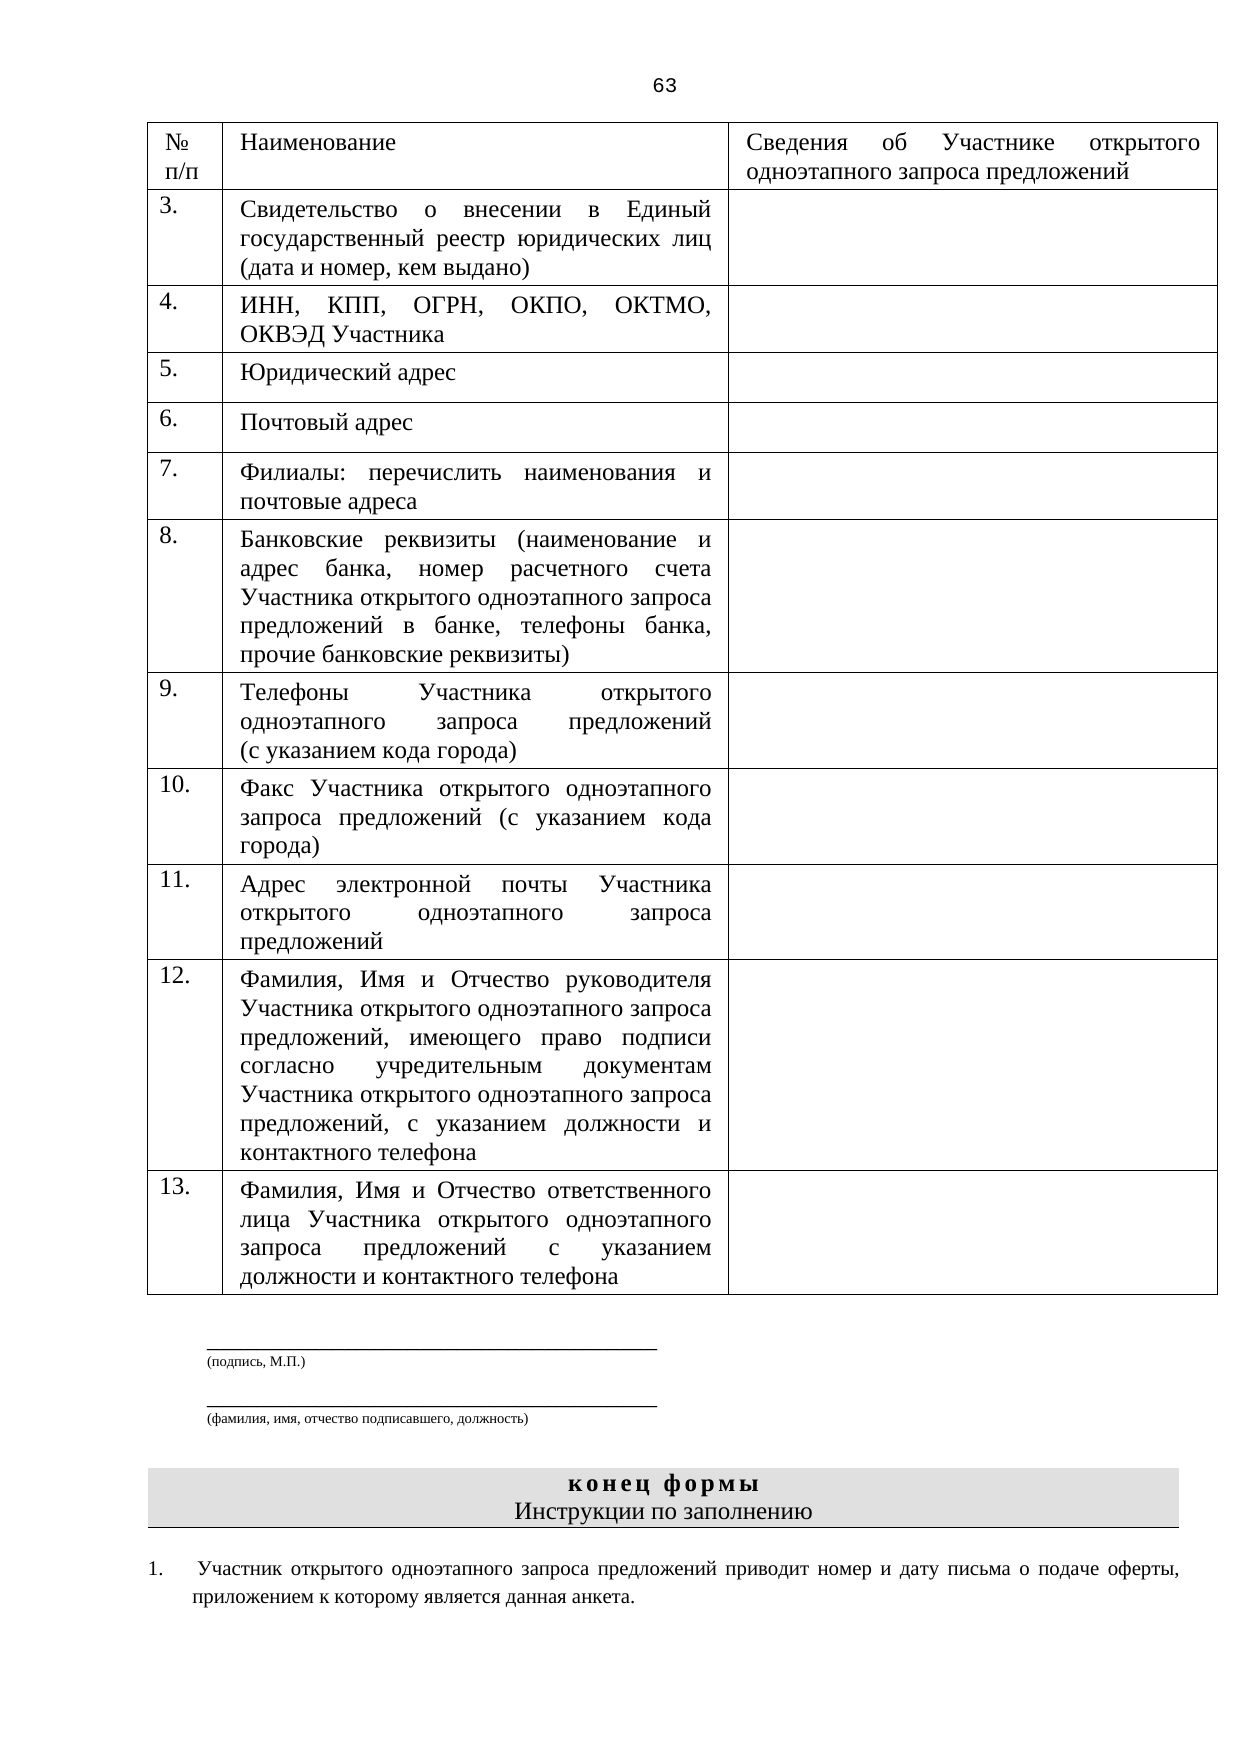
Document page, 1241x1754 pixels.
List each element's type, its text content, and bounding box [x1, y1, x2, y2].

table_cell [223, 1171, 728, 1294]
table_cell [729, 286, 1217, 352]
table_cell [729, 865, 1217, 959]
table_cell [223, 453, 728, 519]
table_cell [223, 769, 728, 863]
text ____________________________________ [148, 1324, 1181, 1353]
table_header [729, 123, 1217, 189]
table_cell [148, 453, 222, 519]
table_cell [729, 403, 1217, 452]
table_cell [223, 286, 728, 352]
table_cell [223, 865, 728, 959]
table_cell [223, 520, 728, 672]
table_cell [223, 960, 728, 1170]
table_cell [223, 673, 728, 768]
text ____________________________________ [148, 1381, 1181, 1410]
text 1. Участник открытого одноэтапного запроса предложений приводит номер и дату письма о подаче оферты, приложением к которому является данная анкета. [148, 1556, 1181, 1608]
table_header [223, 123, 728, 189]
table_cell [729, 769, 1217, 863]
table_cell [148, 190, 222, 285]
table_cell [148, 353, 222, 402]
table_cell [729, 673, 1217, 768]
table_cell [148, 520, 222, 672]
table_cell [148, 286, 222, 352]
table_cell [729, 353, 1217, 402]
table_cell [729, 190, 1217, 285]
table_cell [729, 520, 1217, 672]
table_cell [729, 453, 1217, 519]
text Инструкции по заполнению [148, 1496, 1179, 1527]
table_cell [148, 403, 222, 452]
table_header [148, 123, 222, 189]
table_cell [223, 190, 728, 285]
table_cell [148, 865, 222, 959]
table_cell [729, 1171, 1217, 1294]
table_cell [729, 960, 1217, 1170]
text (фамилия, имя, отчество подписавшего, должность) [148, 1410, 797, 1439]
text (подпись, М.П.) [148, 1353, 797, 1381]
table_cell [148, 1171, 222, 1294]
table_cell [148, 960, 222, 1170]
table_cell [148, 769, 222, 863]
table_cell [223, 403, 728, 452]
text конец формы [148, 1468, 1179, 1496]
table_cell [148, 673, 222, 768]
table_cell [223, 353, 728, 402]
